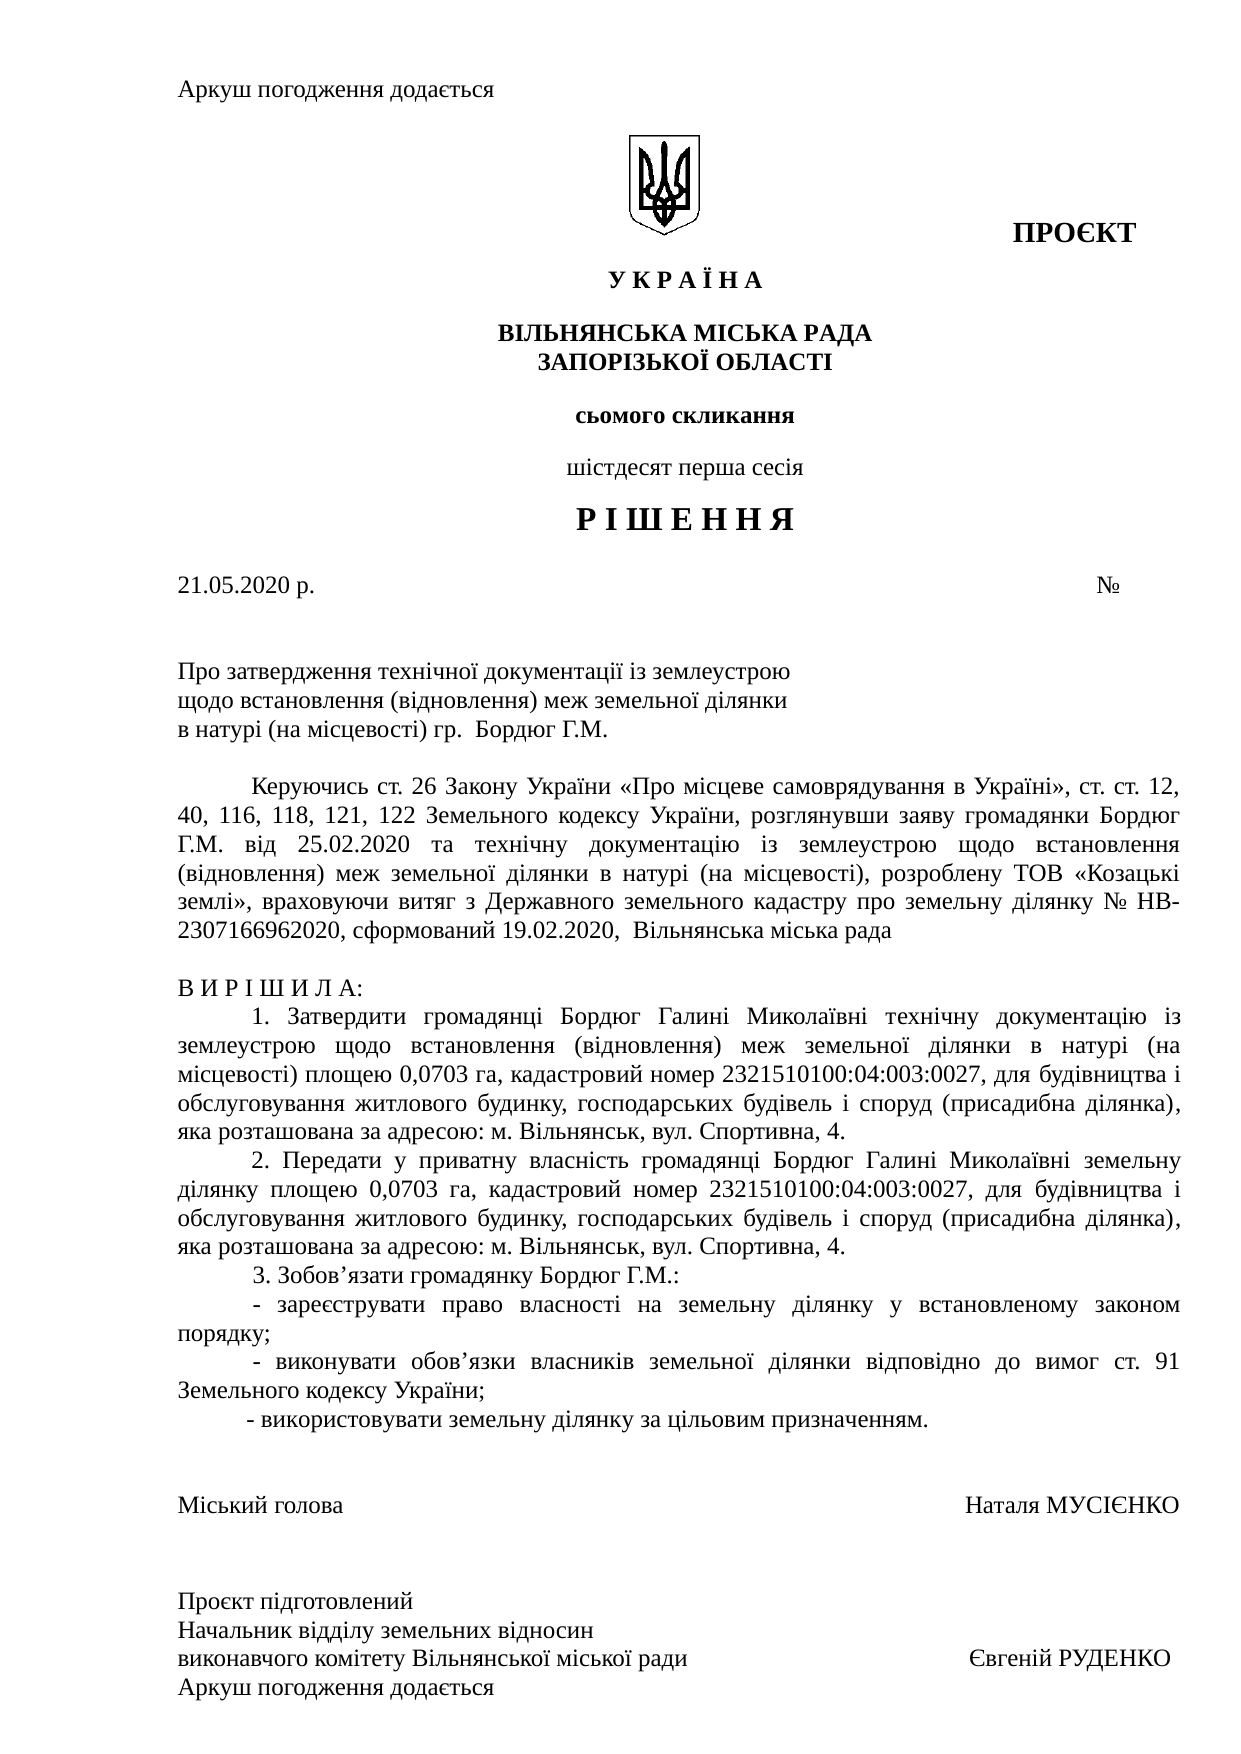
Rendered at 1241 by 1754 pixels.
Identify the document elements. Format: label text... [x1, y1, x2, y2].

text Проєкт підготовлений [177, 1586, 1181, 1615]
text Аркуш погодження додається [177, 1672, 1181, 1701]
text 21.05.2020 р. № [177, 570, 1181, 599]
picture [622, 131, 707, 243]
text - зареєструвати право власності на земельну ділянку у встановленому законом порядку; [177, 1289, 1181, 1346]
text - виконувати обов’язки власників земельної ділянки відповідно до вимог ст. 91 Земельного кодексу України; [177, 1346, 1181, 1404]
text Керуючись ст. 26 Закону України «Про місцеве самоврядування в Україні», ст. ст. 12, 40, 116, 118, 121, 122 Земельного кодексу України, розглянувши заяву громадянки Бордюг Г.М. від 25.02.2020 та технічну документацію із землеустрою щодо встановлення (відновлення) меж земельної ділянки в натурі (на місцевості), розроблену ТОВ «Козацькі землі», враховуючи витяг з Державного земельного кадастру про земельну ділянку № НВ-2307166962020, сформований 19.02.2020, Вільнянська міська рада [177, 771, 1181, 944]
text Начальник відділу земельних відносин [177, 1615, 1181, 1643]
text - використовувати земельну ділянку за цільовим призначенням. [140, 1404, 1181, 1433]
text Міський голова Наталя МУСІЄНКО [177, 1490, 1181, 1519]
text 2. Передати у приватну власність громадянці Бордюг Галині Миколаївні земельну ділянку площею 0,0703 га, кадастровий номер 2321510100:04:003:0027, для будівництва і обслуговування житлового будинку, господарських будівель і споруд (присадибна ділянка), яка розташована за адресою: м. Вільнянськ, вул. Спортивна, 4. [177, 1145, 1181, 1260]
table_header У К Р А Ї Н А ВІЛЬНЯНСЬКА МІСЬКА РАДА ЗАПОРІЗЬКОЇ ОБЛАСТІ сьомого скликання шістдесят перша сесія Р І Ш Е Н Н Я [177, 265, 1192, 537]
text В И Р І Ш И Л А: [177, 973, 1181, 1001]
text Аркуш погодження додається [177, 74, 1181, 103]
text щодо встановлення (відновлення) меж земельної ділянки [177, 685, 1181, 714]
text 1. Затвердити громадянці Бордюг Галині Миколаївні технічну документацію із землеустрою щодо встановлення (відновлення) меж земельної ділянки в натурі (на місцевості) площею 0,0703 га, кадастровий номер 2321510100:04:003:0027, для будівництва і обслуговування житлового будинку, господарських будівель і споруд (присадибна ділянка), яка розташована за адресою: м. Вільнянськ, вул. Спортивна, 4. [177, 1001, 1181, 1145]
text 3. Зобов’язати громадянку Бордюг Г.М.: [177, 1260, 1181, 1289]
text виконавчого комітету Вільнянської міської ради Євгеній РУДЕНКО [177, 1643, 1181, 1672]
text Про затвердження технічної документації із землеустрою [177, 656, 1181, 685]
text ПРОЄКТ [177, 131, 1181, 248]
text в натурі (на місцевості) гр. Бордюг Г.М. [177, 714, 1181, 743]
